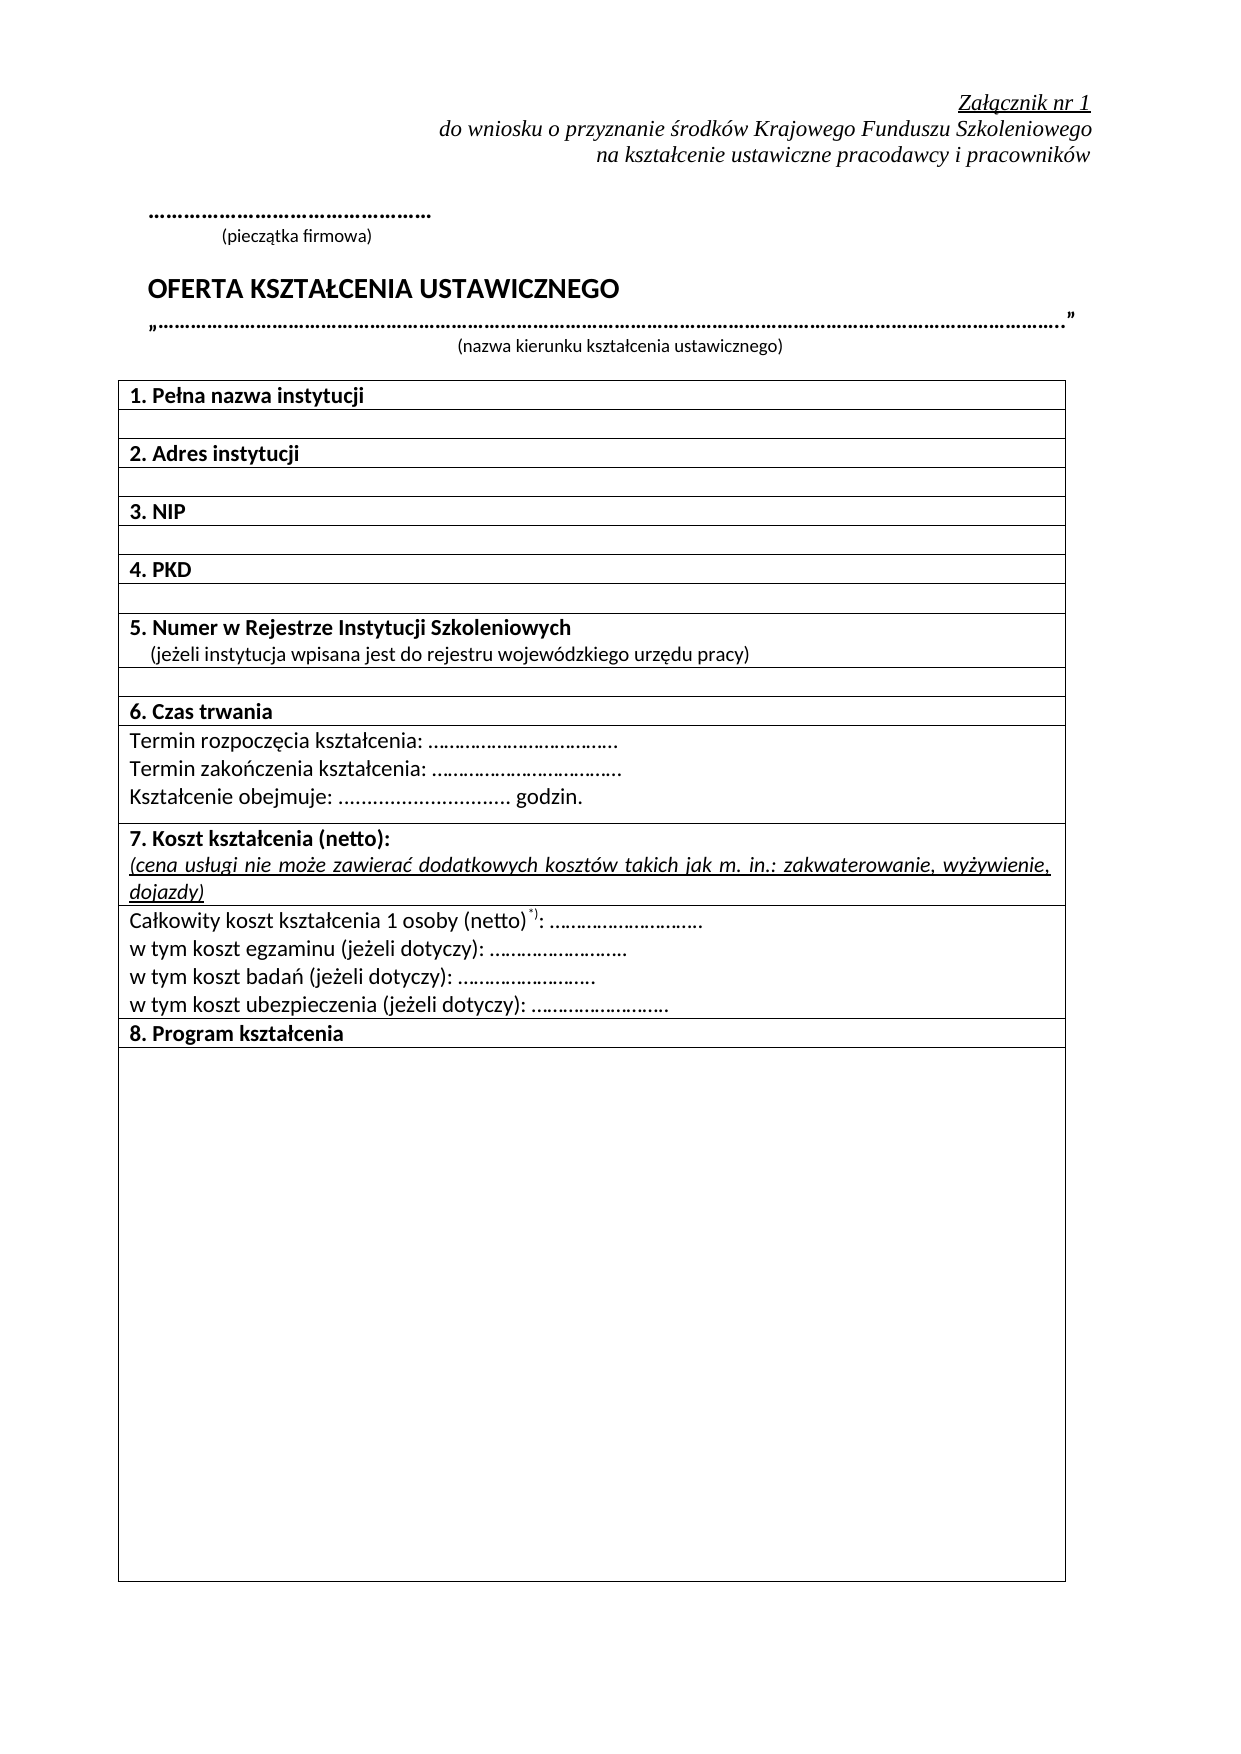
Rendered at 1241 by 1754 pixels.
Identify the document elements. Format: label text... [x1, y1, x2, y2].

text na kształcenie ustawiczne pracodawcy i pracowników [148, 141, 1093, 168]
table_header 1. Pełna nazwa instytucji [119, 381, 1065, 409]
table_cell 6. Czas trwania [119, 697, 1065, 725]
table_cell [119, 584, 1065, 612]
text OFERTA KSZTAŁCENIA USTAWICZNEGO „…………………………………………………………………………………………………………………………………………………..” [148, 270, 1093, 334]
table_cell 8. Program kształcenia [119, 1019, 1065, 1047]
text (nazwa kierunku kształcenia ustawicznego) [148, 334, 1093, 357]
text Załącznik nr 1 [148, 89, 1093, 115]
table_cell 7. Koszt kształcenia (netto): (cena usługi nie może zawierać dodatkowych kosztów takich jak m. in.: zakwaterowanie, wyżywienie, dojazdy) [119, 824, 1065, 905]
table_cell Całkowity koszt kształcenia 1 osoby (netto)*): ……………………….. w tym koszt egzaminu (jeżeli dotyczy): …………………….. w tym koszt badań (jeżeli dotyczy): …………………….. w tym koszt ubezpieczenia (jeżeli dotyczy): …………………….. [119, 906, 1065, 1018]
table_cell Termin rozpoczęcia kształcenia: ……………………………… Termin zakończenia kształcenia: ……………………………… Kształcenie obejmuje: .............................. godzin. [119, 726, 1065, 823]
table_cell [119, 668, 1065, 696]
table_cell [119, 1048, 1065, 1581]
table_cell 4. PKD [119, 555, 1065, 583]
table_cell 2. Adres instytucji [119, 439, 1065, 467]
text (pieczątka firmowa) [148, 224, 1093, 247]
table_cell [119, 526, 1065, 554]
table_cell 3. NIP [119, 497, 1065, 525]
text do wniosku o przyznanie środków Krajowego Funduszu Szkoleniowego [148, 115, 1093, 141]
table_cell [119, 468, 1065, 496]
text ………………………………………… [148, 194, 1093, 224]
table_cell [119, 410, 1065, 438]
table_cell 5. Numer w Rejestrze Instytucji Szkoleniowych (jeżeli instytucja wpisana jest do rejestru wojewódzkiego urzędu pracy) [119, 614, 1065, 667]
